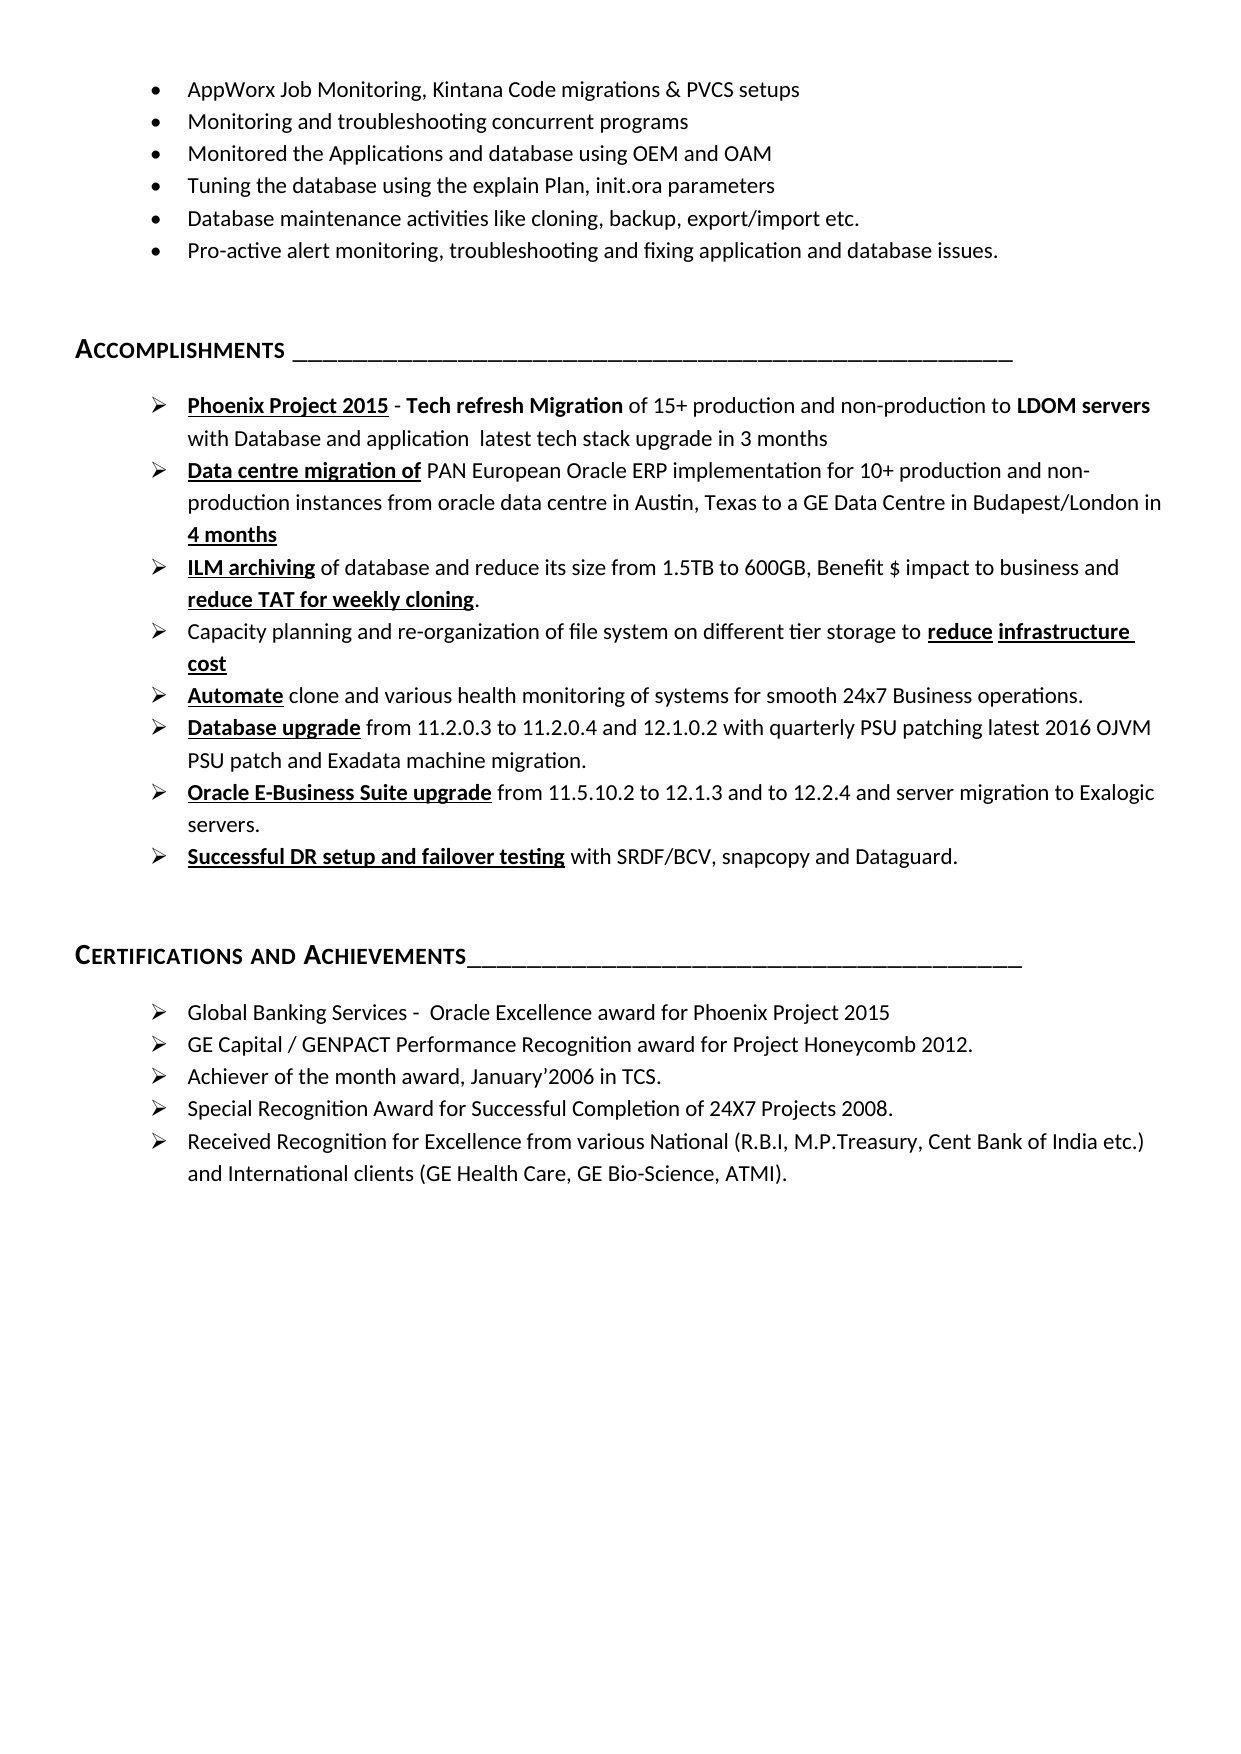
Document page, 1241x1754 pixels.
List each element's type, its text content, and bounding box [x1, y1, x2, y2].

list Monitored the Applications and database using OEM and OAM [150, 139, 1165, 167]
list Database upgrade from 11.2.0.3 to 11.2.0.4 and 12.1.0.2 with quarterly PSU patching latest 2016 OJVM PSU patch and Exadata machine migration. [150, 713, 1165, 774]
text Certifications and Achievements_____________________________________ [75, 936, 1165, 972]
list Received Recognition for Excellence from various National (R.B.I, M.P.Treasury, Cent Bank of India etc.) and International clients (GE Health Care, GE Bio-Science, ATMI). [150, 1127, 1165, 1187]
list Pro-active alert monitoring, troubleshooting and fixing application and database issues. [150, 236, 1165, 264]
list Oracle E-Business Suite upgrade from 11.5.10.2 to 12.1.3 and to 12.2.4 and server migration to Exalogic servers. [150, 778, 1165, 838]
list Automate clone and various health monitoring of systems for smooth 24x7 Business operations. [150, 681, 1165, 709]
list Capacity planning and re-organization of file system on different tier storage to reduce infrastructure cost [150, 617, 1165, 677]
list Tuning the database using the explain Plan, init.ora parameters [150, 172, 1165, 199]
list GE Capital / GENPACT Performance Recognition award for Project Honeycomb 2012. [150, 1030, 1165, 1058]
list Data centre migration of PAN European Oracle ERP implementation for 10+ production and non-production instances from oracle data centre in Austin, Texas to a GE Data Centre in Budapest/London in 4 months [150, 456, 1165, 548]
list Special Recognition Award for Successful Completion of 24X7 Projects 2008. [150, 1094, 1165, 1123]
list AppWorx Job Monitoring, Kintana Code migrations & PVCS setups [150, 75, 1165, 103]
list Monitoring and troubleshooting concurrent programs [150, 107, 1165, 135]
list Database maintenance activities like cloning, backup, export/import etc. [150, 204, 1165, 232]
text Accomplishments ________________________________________________ [75, 330, 1165, 366]
list Global Banking Services - Oracle Excellence award for Phoenix Project 2015 [150, 998, 1165, 1026]
list Achiever of the month award, January’2006 in TCS. [150, 1062, 1165, 1090]
list Phoenix Project 2015 - Tech refresh Migration of 15+ production and non-production to LDOM servers with Database and application latest tech stack upgrade in 3 months [150, 392, 1165, 452]
list ILM archiving of database and reduce its size from 1.5TB to 600GB, Benefit $ impact to business and reduce TAT for weekly cloning. [150, 553, 1165, 613]
list Successful DR setup and failover testing with SRDF/BCV, snapcopy and Dataguard. [150, 842, 1165, 870]
